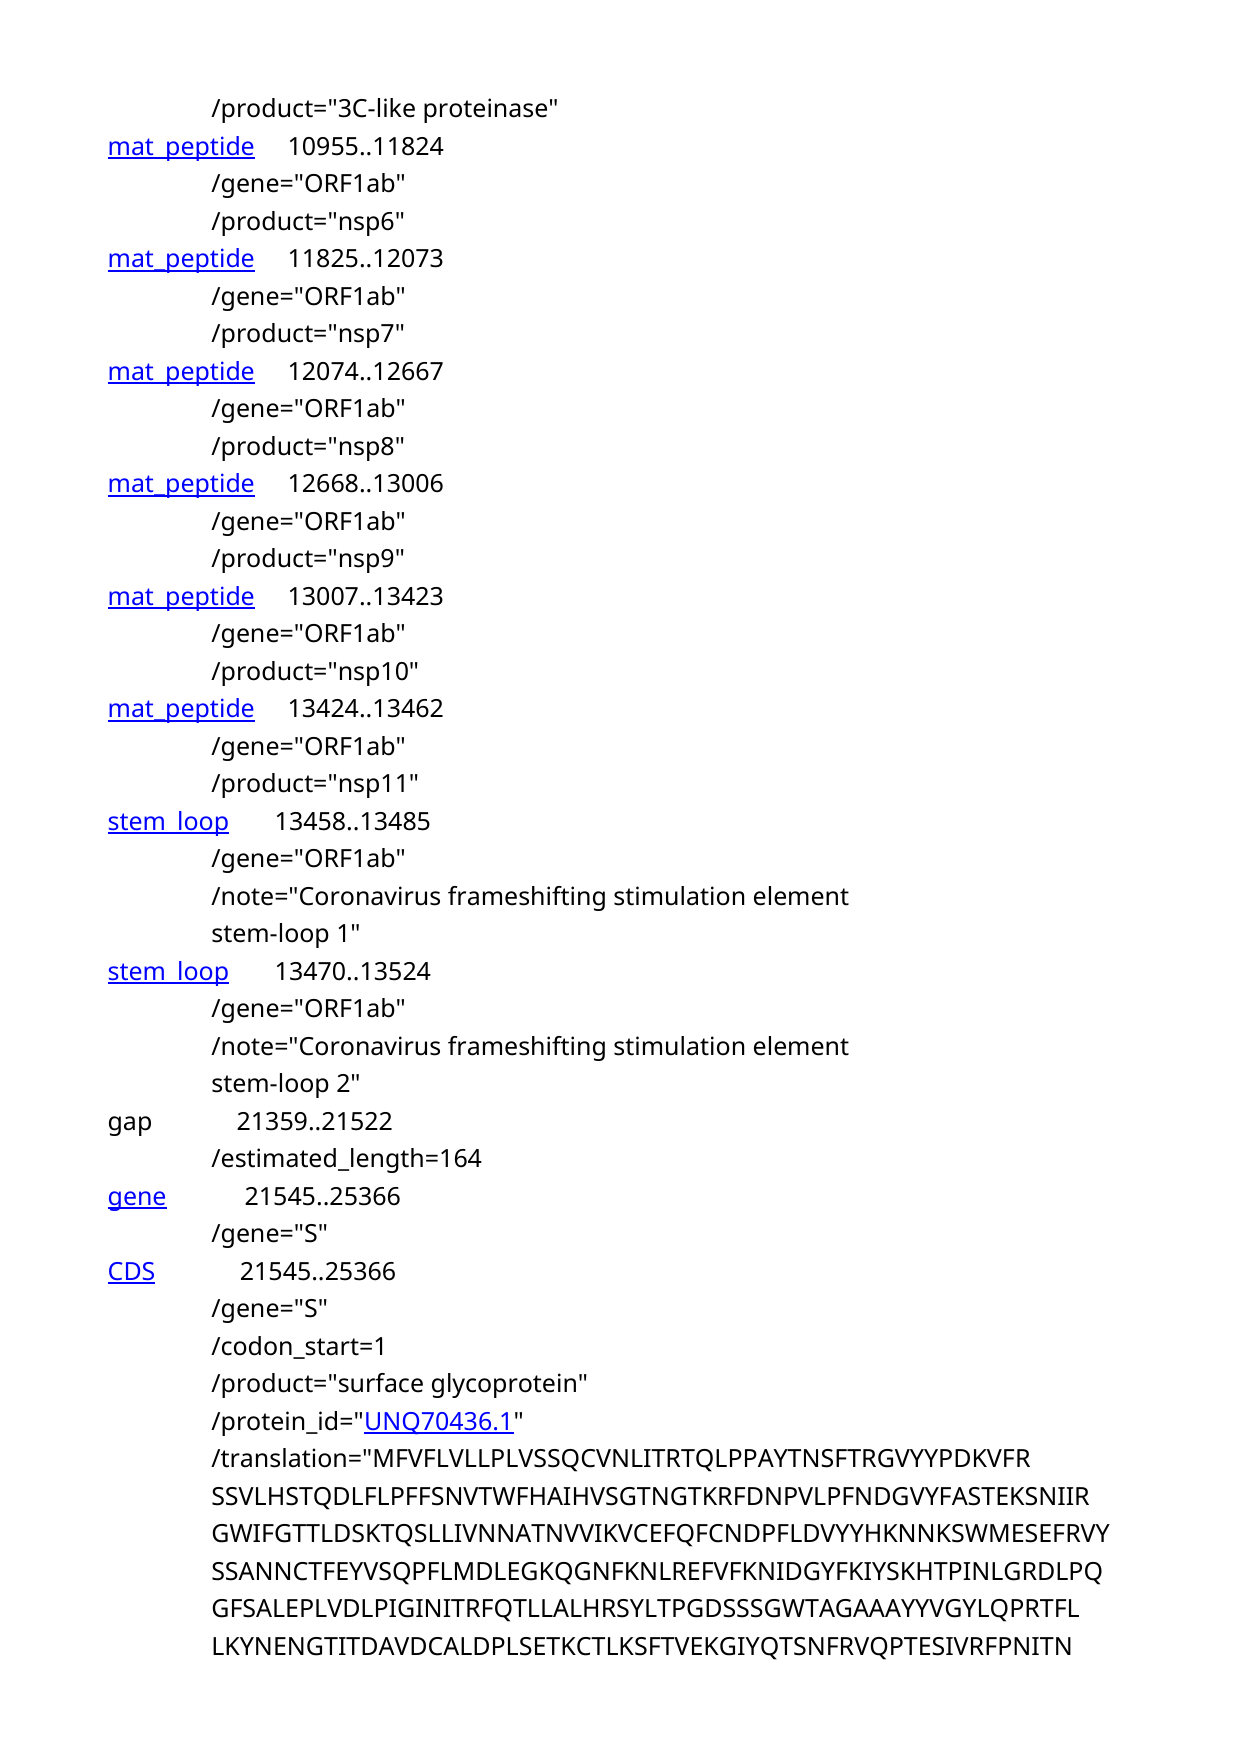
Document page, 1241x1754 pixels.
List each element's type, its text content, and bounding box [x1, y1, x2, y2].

text /product="3C-like proteinase" [75, 89, 1165, 127]
text /gene="ORF1ab" [75, 727, 1165, 764]
text /gene="ORF1ab" [75, 614, 1165, 652]
text /gene="ORF1ab" [75, 839, 1165, 877]
text /gene="S" [75, 1289, 1165, 1327]
text /product="nsp7" [75, 314, 1165, 352]
text LKYNENGTITDAVDCALDPLSETKCTLKSFTVEKGIYQTSNFRVQPTESIVRFPNITN [75, 1627, 1165, 1664]
text /gene="ORF1ab" [75, 277, 1165, 314]
text mat_peptide 10955..11824 [75, 127, 1165, 164]
text stem_loop 13470..13524 [75, 952, 1165, 989]
text mat_peptide 12074..12667 [75, 352, 1165, 389]
text /gene="S" [75, 1214, 1165, 1252]
text /product="nsp6" [75, 202, 1165, 239]
text SSANNCTFEYVSQPFLMDLEGKQGNFKNLREFVFKNIDGYFKIYSKHTPINLGRDLPQ [75, 1552, 1165, 1589]
text /product="surface glycoprotein" [75, 1364, 1165, 1402]
text gene 21545..25366 [75, 1177, 1165, 1214]
text mat_peptide 13007..13423 [75, 577, 1165, 614]
text stem-loop 1" [75, 914, 1165, 952]
text mat_peptide 13424..13462 [75, 689, 1165, 727]
text GWIFGTTLDSKTQSLLIVNNATNVVIKVCEFQFCNDPFLDVYYHKNNKSWMESEFRVY [75, 1514, 1165, 1552]
text stem-loop 2" [75, 1064, 1165, 1102]
text /gene="ORF1ab" [75, 164, 1165, 202]
text /product="nsp8" [75, 427, 1165, 464]
text /estimated_length=164 [75, 1139, 1165, 1177]
text /note="Coronavirus frameshifting stimulation element [75, 1027, 1165, 1064]
text gap 21359..21522 [75, 1102, 1165, 1139]
text /gene="ORF1ab" [75, 989, 1165, 1027]
text GFSALEPLVDLPIGINITRFQTLLALHRSYLTPGDSSSGWTAGAAAYYVGYLQPRTFL [75, 1589, 1165, 1627]
text /codon_start=1 [75, 1327, 1165, 1364]
text /note="Coronavirus frameshifting stimulation element [75, 877, 1165, 914]
text /gene="ORF1ab" [75, 389, 1165, 427]
text stem_loop 13458..13485 [75, 802, 1165, 839]
text mat_peptide 12668..13006 [75, 464, 1165, 502]
text CDS 21545..25366 [75, 1252, 1165, 1289]
text SSVLHSTQDLFLPFFSNVTWFHAIHVSGTNGTKRFDNPVLPFNDGVYFASTEKSNIIR [75, 1477, 1165, 1514]
text /product="nsp10" [75, 652, 1165, 689]
text /protein_id="UNQ70436.1" [75, 1402, 1165, 1439]
text mat_peptide 11825..12073 [75, 239, 1165, 277]
text /gene="ORF1ab" [75, 502, 1165, 539]
text /translation="MFVFLVLLPLVSSQCVNLITRTQLPPAYTNSFTRGVYYPDKVFR [75, 1439, 1165, 1477]
text /product="nsp9" [75, 539, 1165, 577]
text /product="nsp11" [75, 764, 1165, 802]
